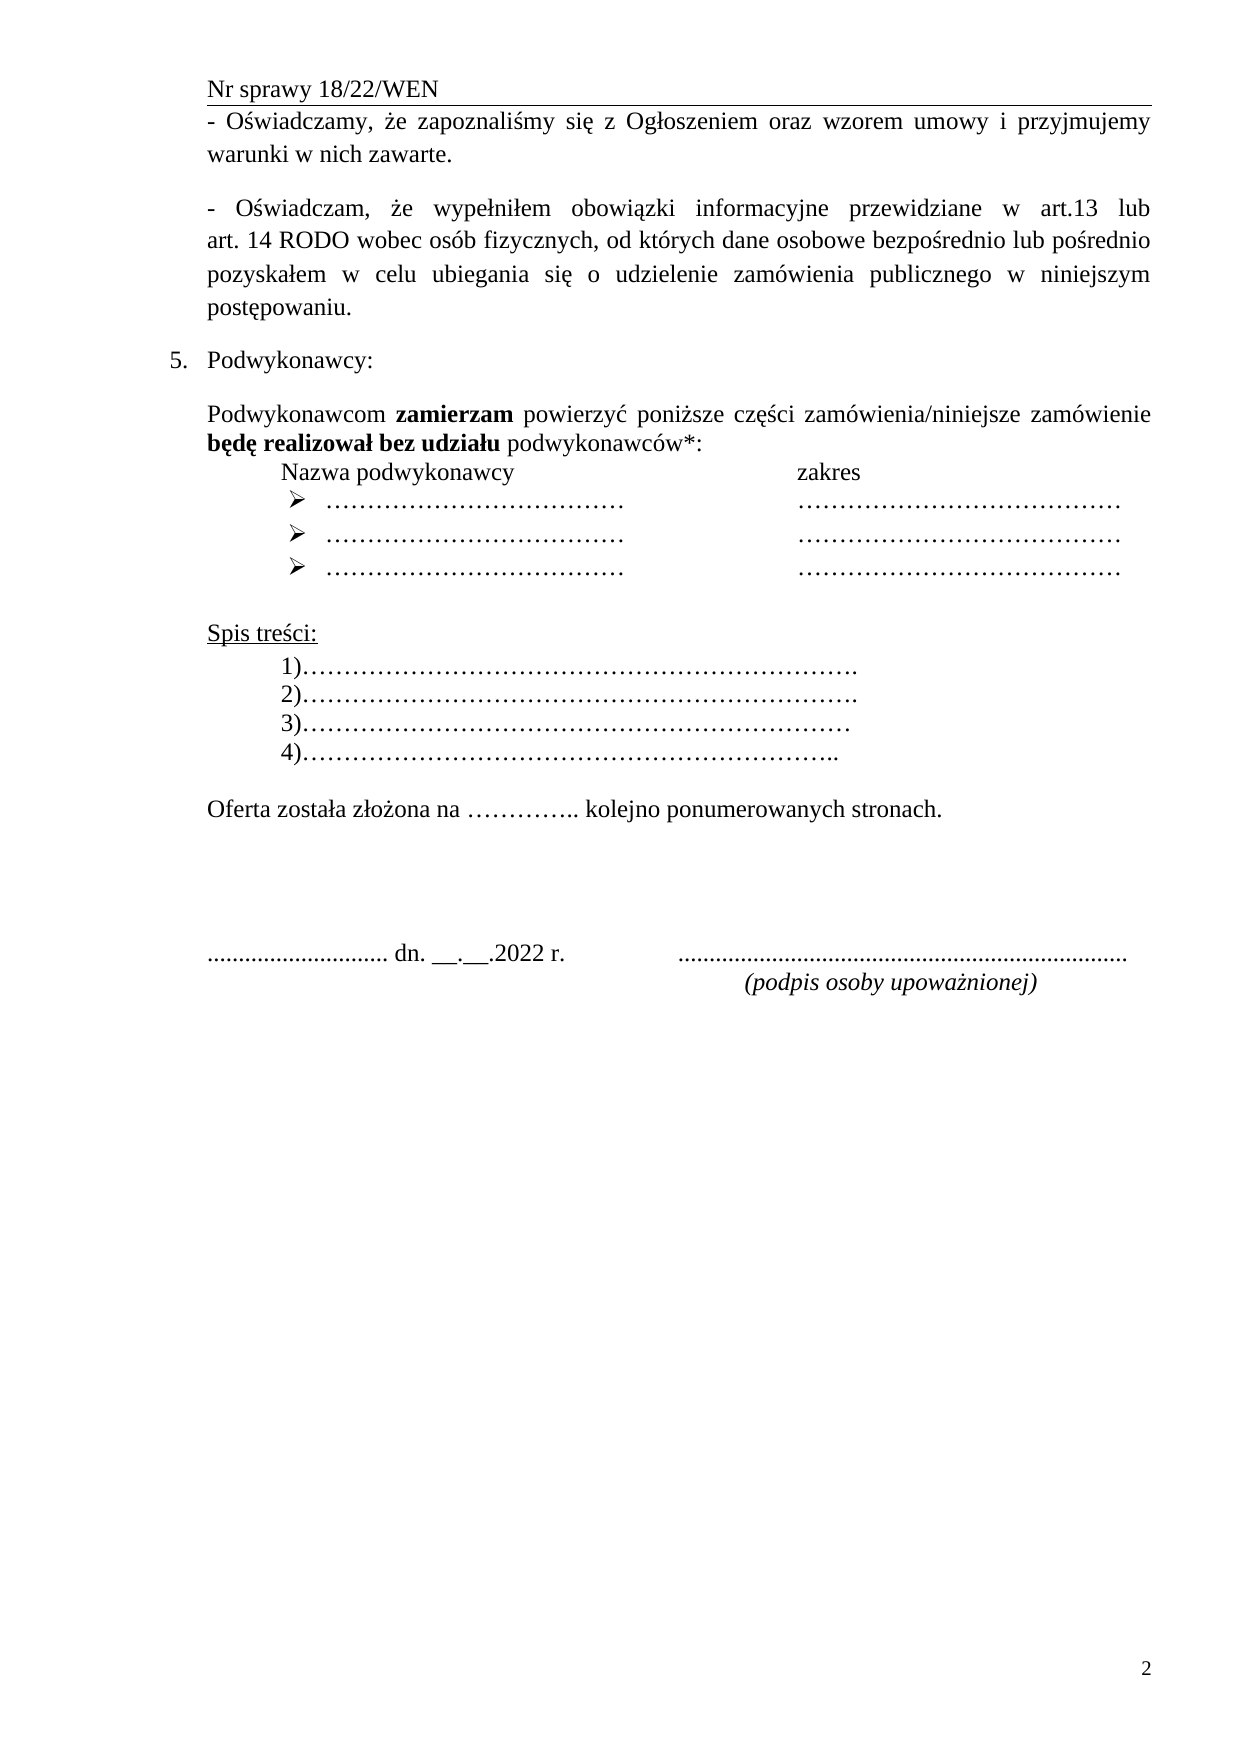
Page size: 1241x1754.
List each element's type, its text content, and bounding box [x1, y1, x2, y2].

text Nazwa podwykonawcy zakres [251, 457, 1152, 486]
list Podwykonawcy: [169, 346, 1152, 374]
text - Oświadczam, że wypełniłem obowiązki informacyjne przewidziane w art.13 lub art. 14 RODO wobec osób fizycznych, od których dane osobowe bezpośrednio lub pośrednio pozyskałem w celu ubiegania się o udzielenie zamówienia publicznego w niniejszym postępowaniu. [207, 193, 1152, 320]
list ……………………………… ………………………………… [287, 486, 1152, 514]
text 4)……………………………………………………….. [281, 737, 1152, 766]
text - Oświadczamy, że zapoznaliśmy się z Ogłoszeniem oraz wzorem umowy i przyjmujemy warunki w nich zawarte. [207, 106, 1152, 167]
list ……………………………… ………………………………… [287, 519, 1152, 547]
text Oferta została złożona na ………….. kolejno ponumerowanych stronach. [207, 794, 1137, 823]
list ……………………………… ………………………………… [287, 552, 1152, 580]
text Podwykonawcom zamierzam powierzyć poniższe części zamówienia/niniejsze zamówienie będę realizował bez udziału podwykonawców*: [207, 399, 1152, 457]
text (podpis osoby upoważnionej) [207, 967, 1137, 996]
text 2)…………………………………………………………. [281, 679, 1152, 708]
text 3)………………………………………………………… [281, 708, 1152, 737]
text 1)…………………………………………………………. [281, 651, 1152, 679]
text ............................. dn. __.__.2022 r. ........................................................................ [207, 938, 1137, 967]
text Spis treści: [207, 618, 1152, 646]
